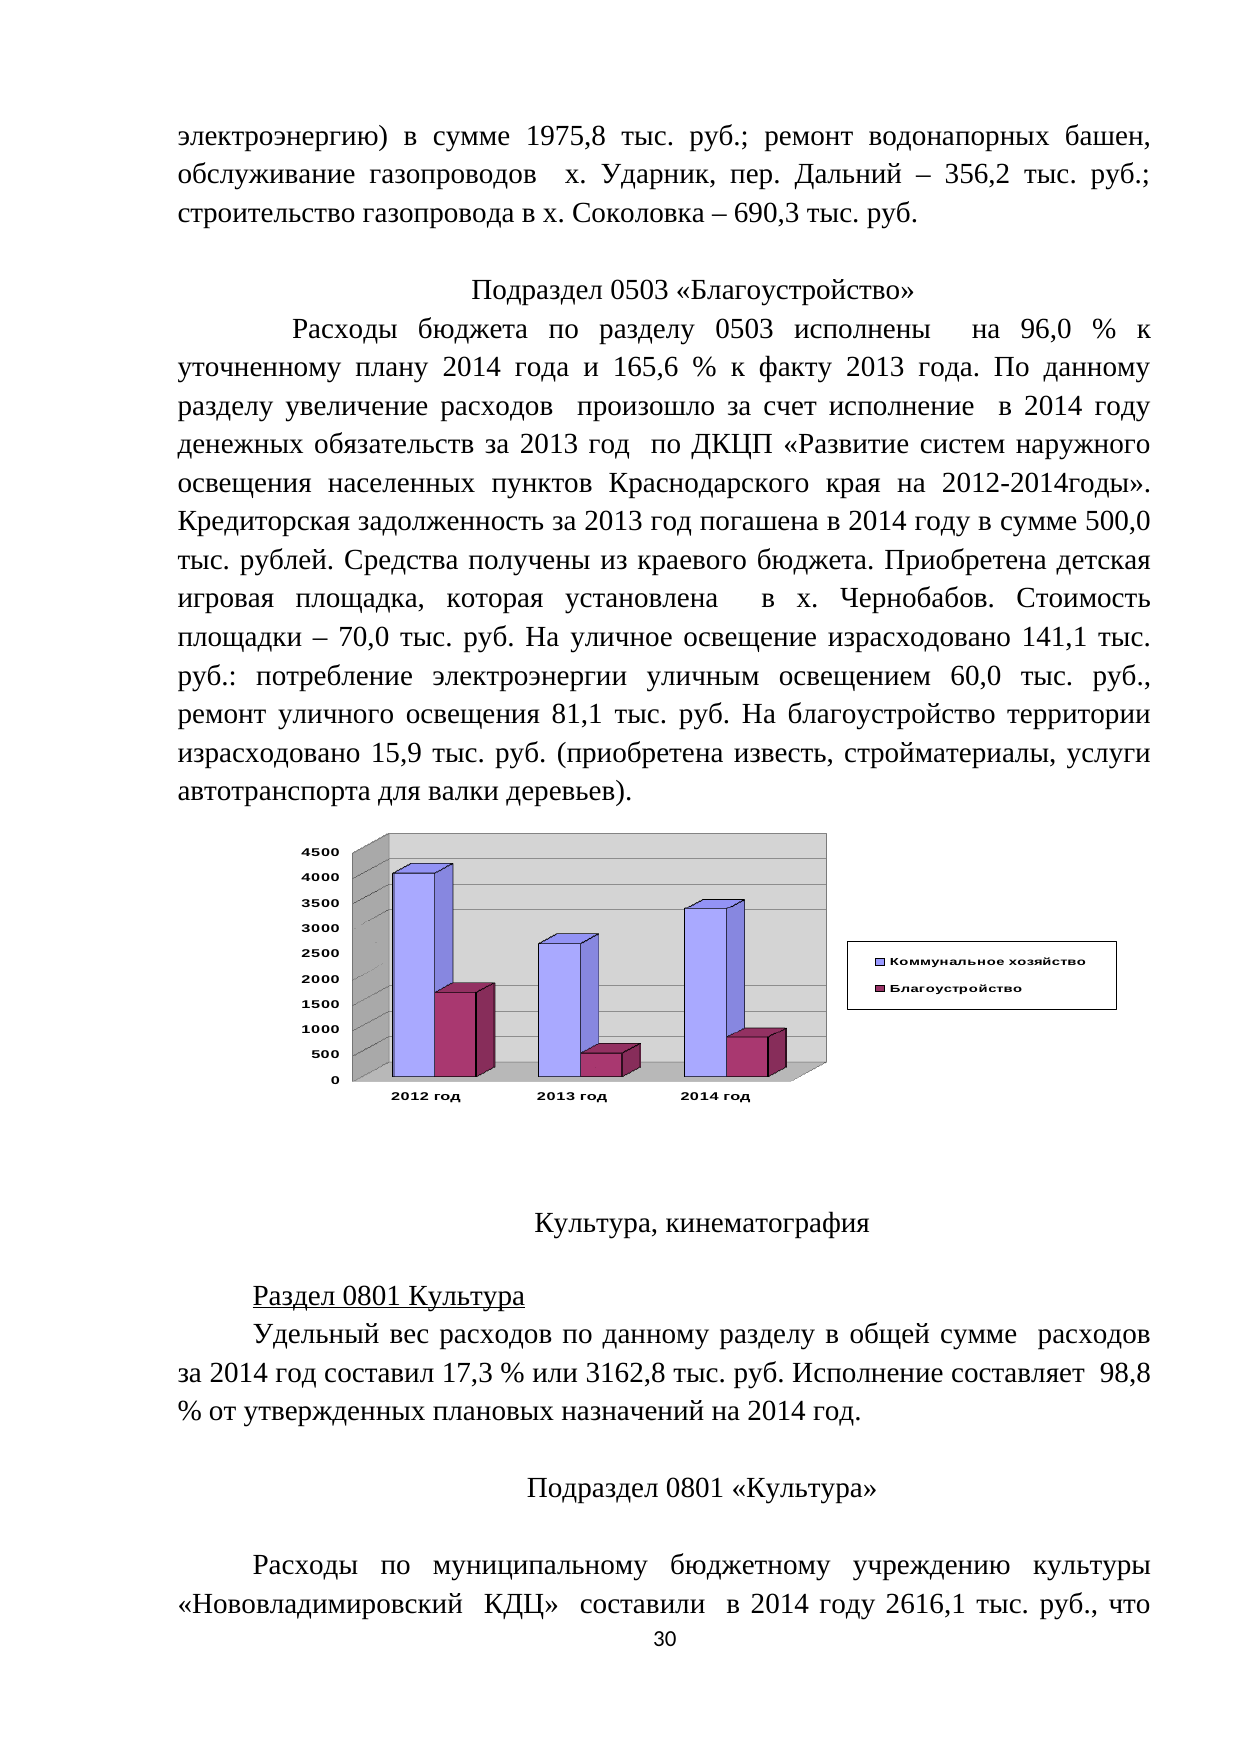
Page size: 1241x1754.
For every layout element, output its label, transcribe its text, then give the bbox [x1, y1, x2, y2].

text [177, 118, 1152, 229]
text Подраздел 0503 «Благоустройство» [177, 272, 1152, 306]
text Подраздел 0801 «Культура» [177, 1470, 1152, 1504]
text Расходы бюджета по разделу 0503 исполнены на 96,0 % к уточненному плану 2014 года и 165,6 % к факту 2013 года. По данному разделу увеличение расходов произошло за счет исполнение в 2014 году денежных обязательств за 2013 год по ДКЦП «Развитие систем наружного освещения населенных пунктов Краснодарского края на 2012-2014годы». Кредиторская задолженность за 2013 год погашена в 2014 году в сумме 500,0 тыс. рублей. Средства получены из краевого бюджета. Приобретена детская игровая площадка, которая установлена в х. Чернобабов. Стоимость площадки – 70,0 тыс. руб. На уличное освещение израсходовано 141,1 тыс. руб.: потребление электроэнергии уличным освещением 60,0 тыс. руб., ремонт уличного освещения 81,1 тыс. руб. На благоустройство территории израсходовано 15,9 тыс. руб. (приобретена известь, стройматериалы, услуги автотранспорта для валки деревьев). [177, 311, 1152, 807]
text Культура, кинематография [177, 1206, 1152, 1239]
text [177, 1547, 1152, 1619]
text Раздел 0801 Культура [177, 1278, 1152, 1311]
text Удельный вес расходов по данному разделу в общей сумме расходов за 2014 год составил 17,3 % или 3162,8 тыс. руб. Исполнение составляет 98,8 % от утвержденных плановых назначений на 2014 год. [177, 1316, 1152, 1427]
